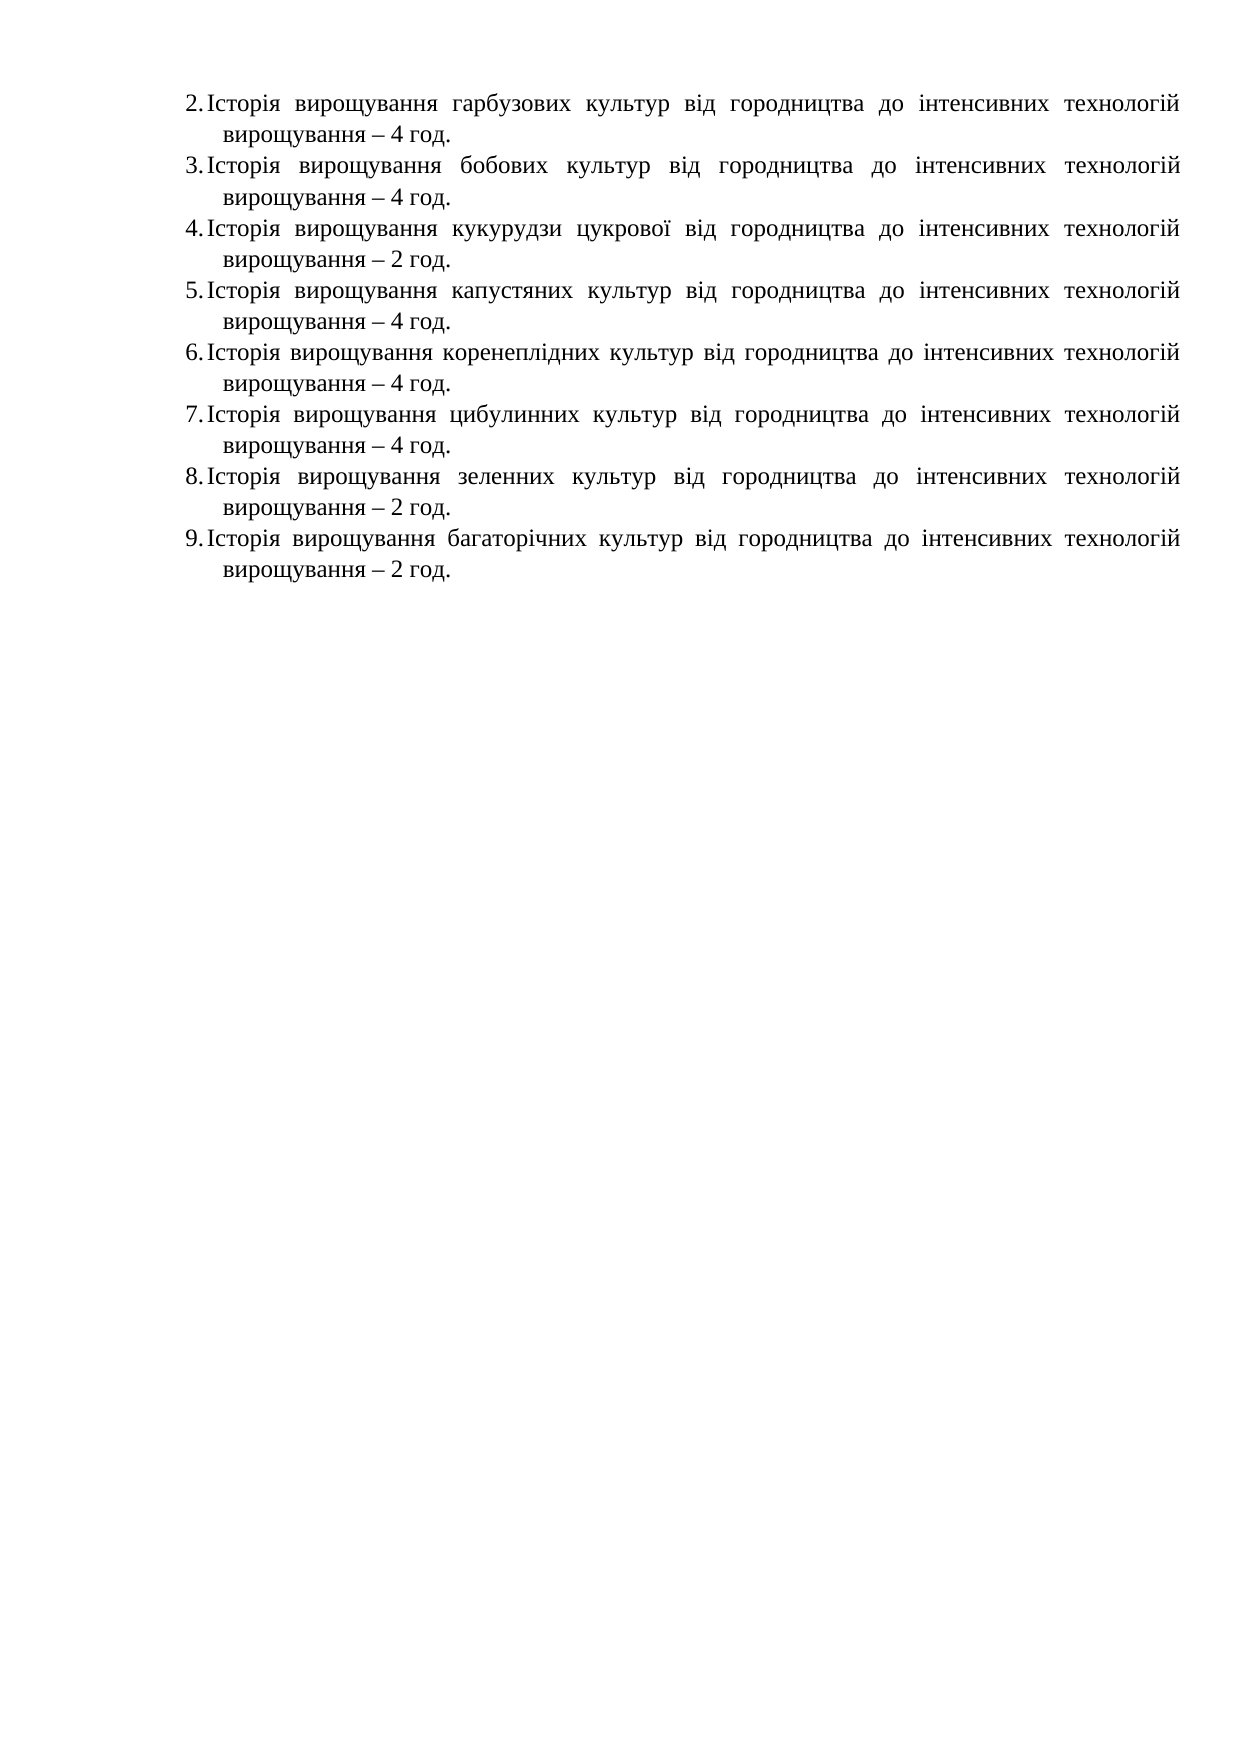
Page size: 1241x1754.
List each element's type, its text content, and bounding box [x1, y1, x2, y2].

list Історія вирощування зеленних культур від городництва до інтенсивних технологій вирощування – 2 год. [185, 461, 1181, 521]
list Історія вирощування бобових культур від городництва до інтенсивних технологій вирощування – 4 год. [185, 151, 1181, 210]
list Історія вирощування цибулинних культур від городництва до інтенсивних технологій вирощування – 4 год. [185, 399, 1181, 459]
list Історія вирощування капустяних культур від городництва до інтенсивних технологій вирощування – 4 год. [185, 275, 1181, 334]
list Історія вирощування багаторічних культур від городництва до інтенсивних технологій вирощування – 2 год. [185, 523, 1181, 583]
list Історія вирощування кукурудзи цукрової від городництва до інтенсивних технологій вирощування – 2 год. [185, 213, 1181, 272]
list Історія вирощування коренеплідних культур від городництва до інтенсивних технологій вирощування – 4 год. [185, 337, 1181, 397]
list Історія вирощування гарбузових культур від городництва до інтенсивних технологій вирощування – 4 год. [185, 88, 1181, 148]
